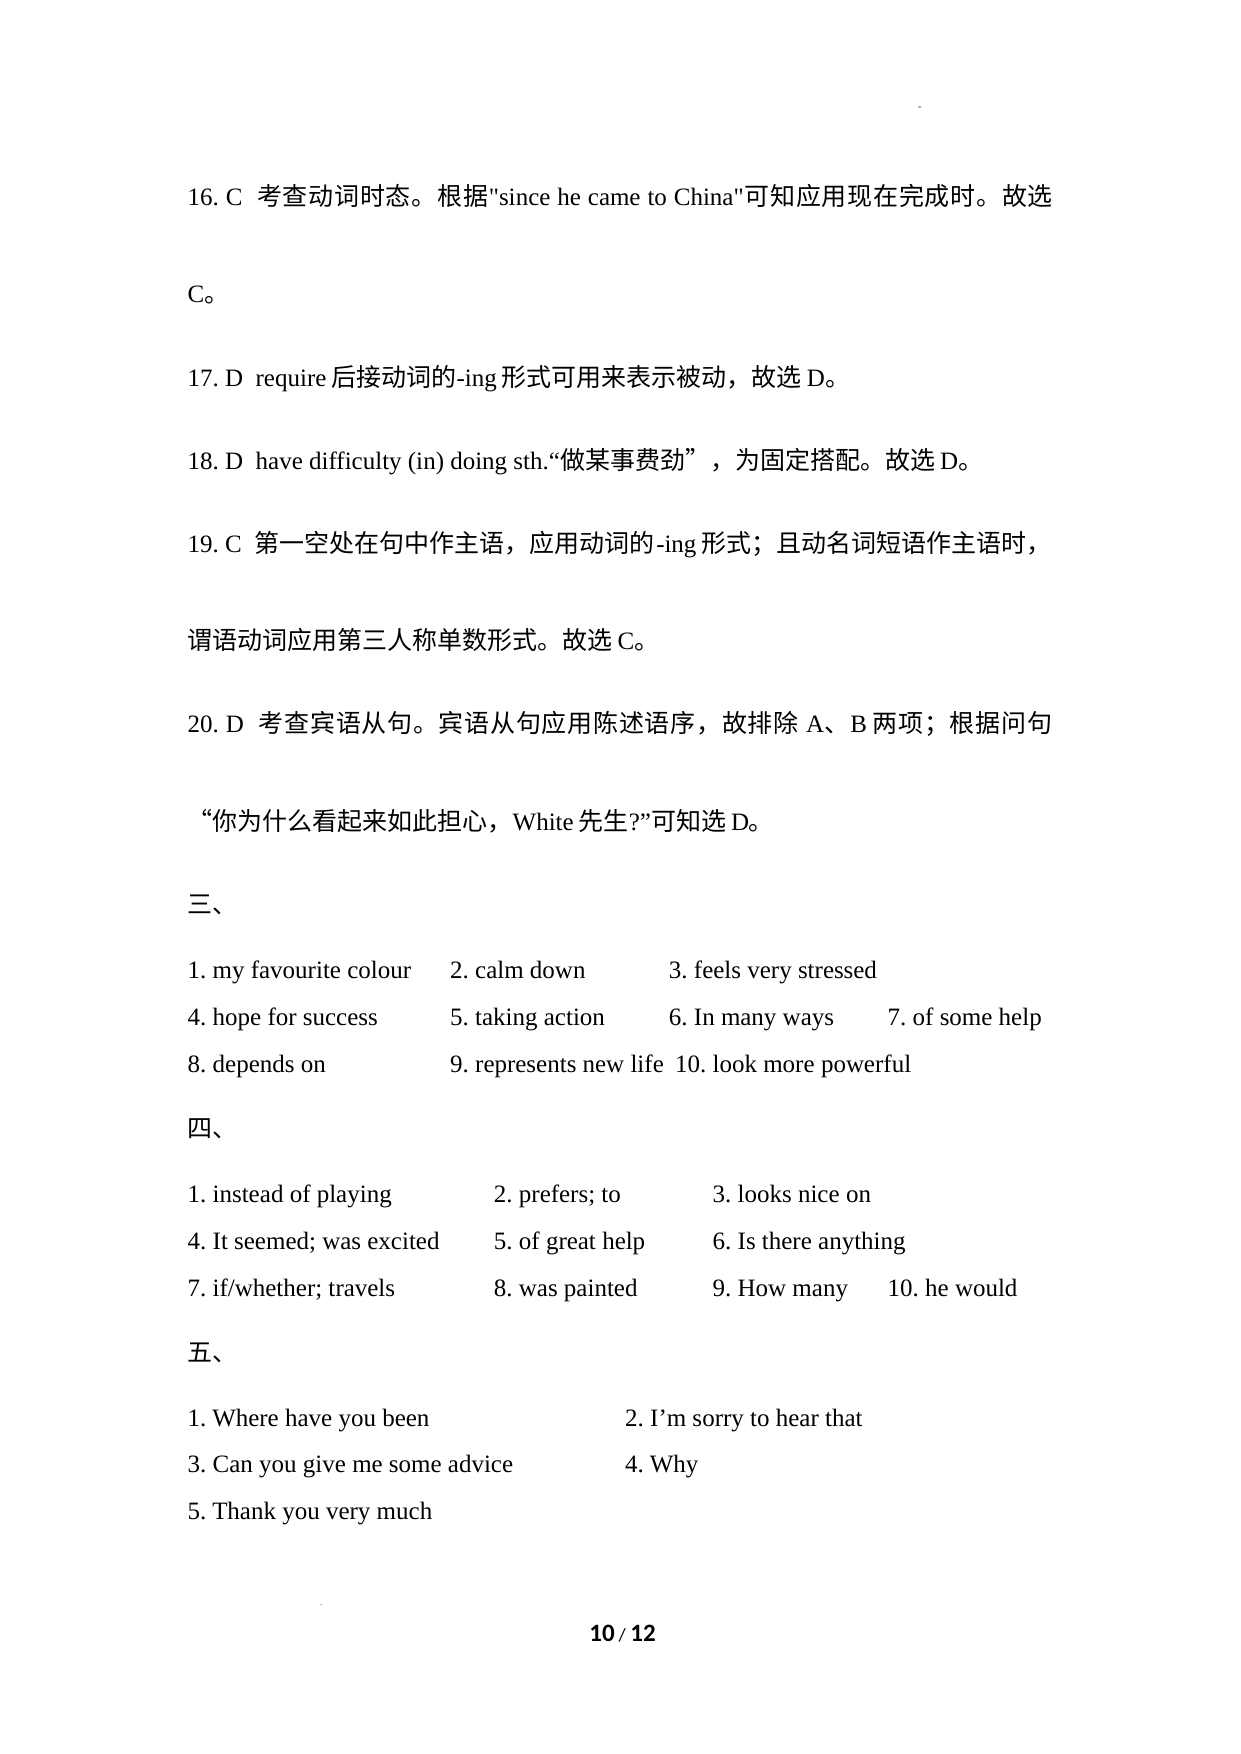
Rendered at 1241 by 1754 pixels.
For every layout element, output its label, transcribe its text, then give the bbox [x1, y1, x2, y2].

text 1. instead of playing 2. prefers; to 3. looks nice on [187, 1177, 1053, 1209]
text 五、 [187, 1318, 1053, 1383]
text 18. D have difficulty (in) doing sth.“做某事费劲”，为固定搭配。故选D。 [187, 426, 1053, 491]
text 16. C 考查动词时态。根据"since he came to China"可知应用现在完成时。故选C。 [187, 162, 1053, 324]
text 3. Can you give me some advice 4. Why [187, 1448, 1053, 1480]
text 1. my favourite colour 2. calm down 3. feels very stressed [187, 953, 1053, 986]
text 5. Thank you very much [187, 1494, 1053, 1527]
text 20. D 考查宾语从句。宾语从句应用陈述语序，故排除A、B两项；根据问句“你为什么看起来如此担心，White先生?”可知选D。 [187, 689, 1053, 852]
text 17. D require后接动词的-ing形式可用来表示被动，故选D。 [187, 343, 1053, 408]
text 8. depends on 9. represents new life 10. look more powerful [187, 1047, 1053, 1079]
text 三、 [187, 870, 1053, 935]
text 四、 [187, 1094, 1053, 1159]
text 19. C 第一空处在句中作主语，应用动词的-ing形式；且动名词短语作主语时，谓语动词应用第三人称单数形式。故选C。 [187, 509, 1053, 671]
text 4. hope for success 5. taking action 6. In many ways 7. of some help [187, 1000, 1053, 1033]
text 4. It seemed; was excited 5. of great help 6. Is there anything [187, 1224, 1053, 1256]
text 7. if/whether; travels 8. was painted 9. How many 10. he would [187, 1271, 1053, 1303]
text 1. Where have you been 2. I’m sorry to hear that [187, 1401, 1053, 1433]
